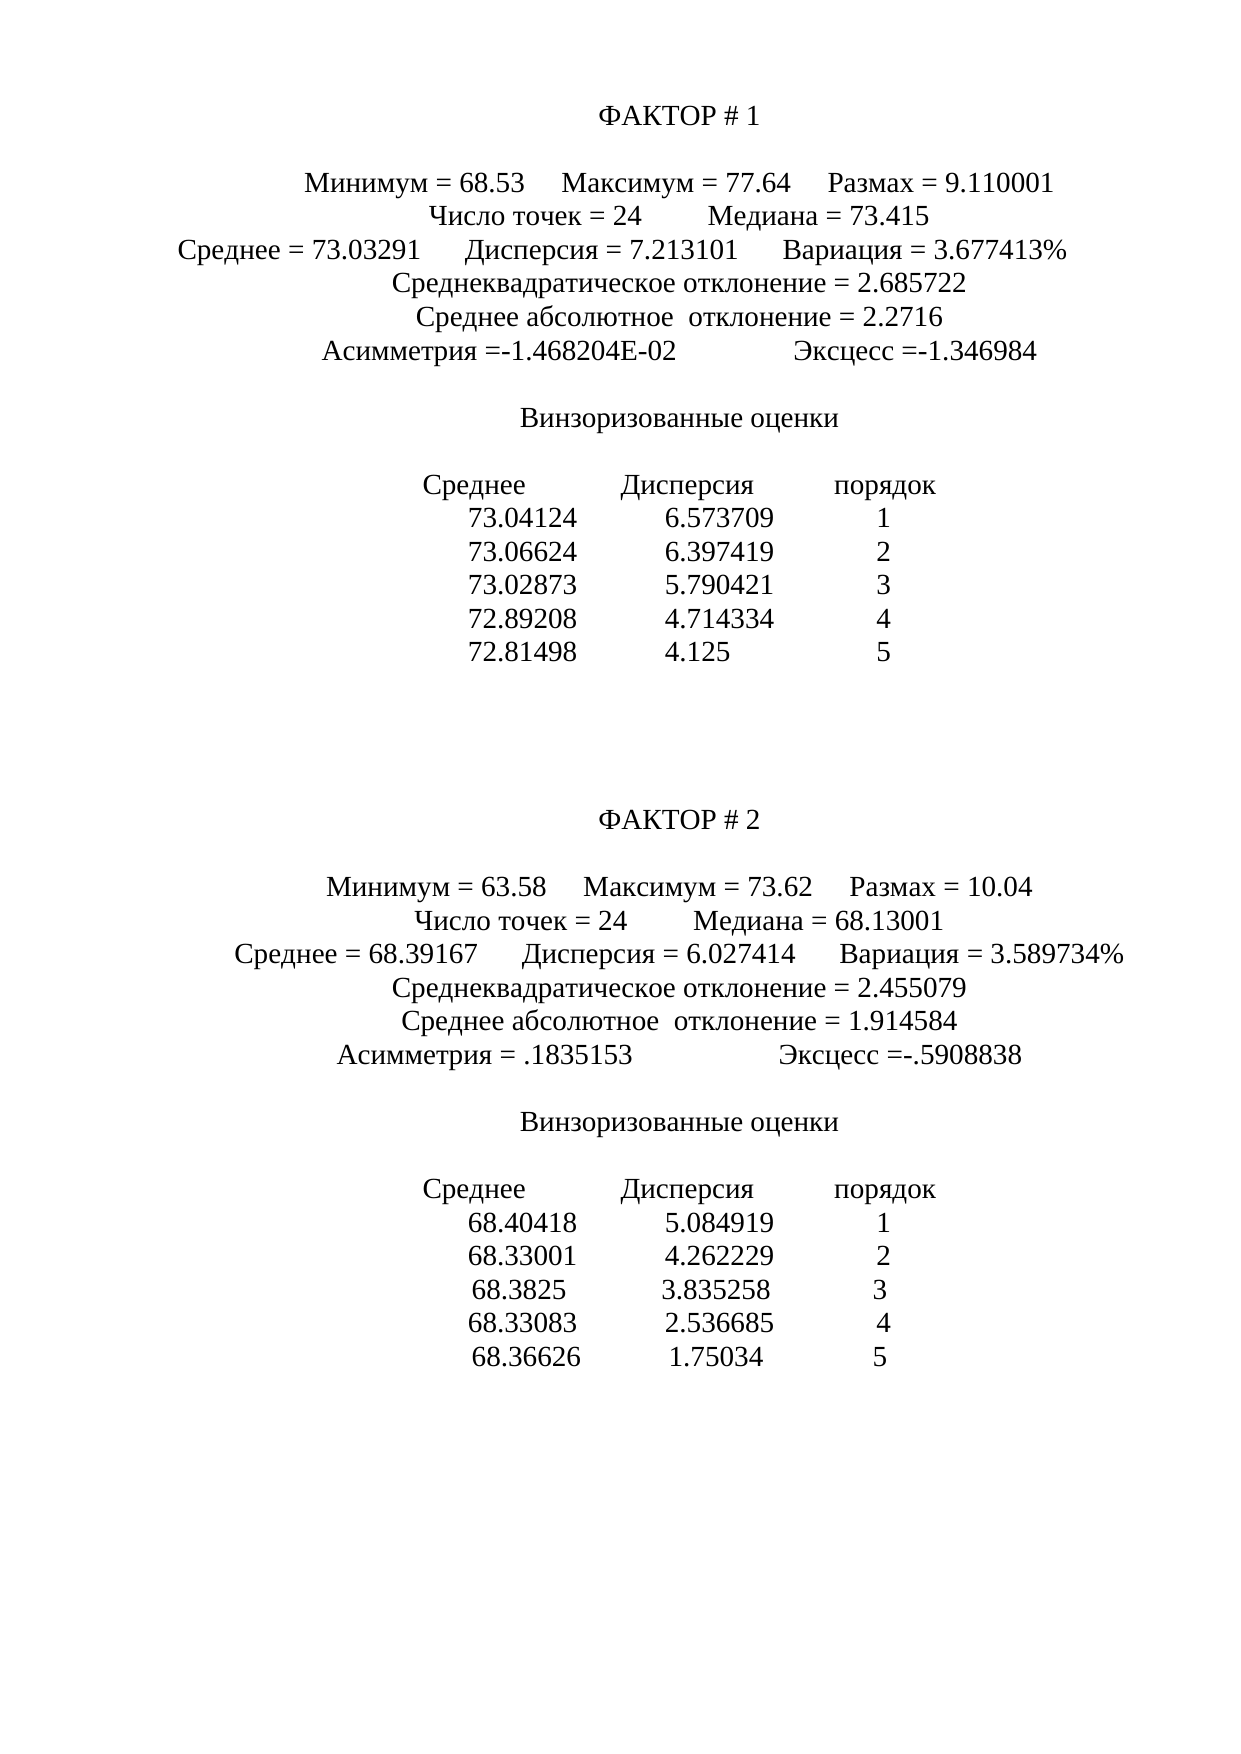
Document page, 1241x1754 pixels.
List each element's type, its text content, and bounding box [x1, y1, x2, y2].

text 68.33001 4.262229 2 [177, 1238, 1181, 1272]
text ФАКТОР # 2 [177, 802, 1181, 836]
text Винзоризованные оценки [177, 400, 1181, 433]
text Число точек = 24 Медиана = 68.13001 [177, 903, 1181, 936]
text Среднее Дисперсия порядок [177, 467, 1181, 500]
text 73.06624 6.397419 2 [177, 534, 1181, 567]
text 72.81498 4.125 5 [177, 634, 1181, 668]
text Асимметрия =-1.468204E-02 Эксцесс =-1.346984 [177, 333, 1181, 366]
text 73.04124 6.573709 1 [177, 500, 1181, 534]
text 73.02873 5.790421 3 [177, 567, 1181, 601]
text 68.36626 1.75034 5 [177, 1339, 1181, 1372]
text Среднеквадратическое отклонение = 2.455079 [177, 970, 1181, 1003]
text Винзоризованные оценки [177, 1104, 1181, 1138]
text Среднее = 68.39167 Дисперсия = 6.027414 Вариация = 3.589734% [177, 936, 1181, 970]
text 72.89208 4.714334 4 [177, 601, 1181, 634]
text 68.3825 3.835258 3 [177, 1272, 1181, 1305]
text Среднеквадратическое отклонение = 2.685722 [177, 266, 1181, 299]
text 68.40418 5.084919 1 [177, 1205, 1181, 1238]
text Среднее абсолютное отклонение = 2.2716 [177, 299, 1181, 333]
text Среднее = 73.03291 Дисперсия = 7.213101 Вариация = 3.677413% [177, 232, 1181, 266]
text 68.33083 2.536685 4 [177, 1305, 1181, 1339]
text Минимум = 68.53 Максимум = 77.64 Размах = 9.110001 [177, 165, 1181, 198]
text Асимметрия = .1835153 Эксцесс =-.5908838 [177, 1037, 1181, 1071]
text Среднее Дисперсия порядок [177, 1171, 1181, 1205]
text Число точек = 24 Медиана = 73.415 [177, 198, 1181, 232]
text Минимум = 63.58 Максимум = 73.62 Размах = 10.04 [177, 869, 1181, 903]
text ФАКТОР # 1 [177, 98, 1181, 131]
text Среднее абсолютное отклонение = 1.914584 [177, 1003, 1181, 1037]
